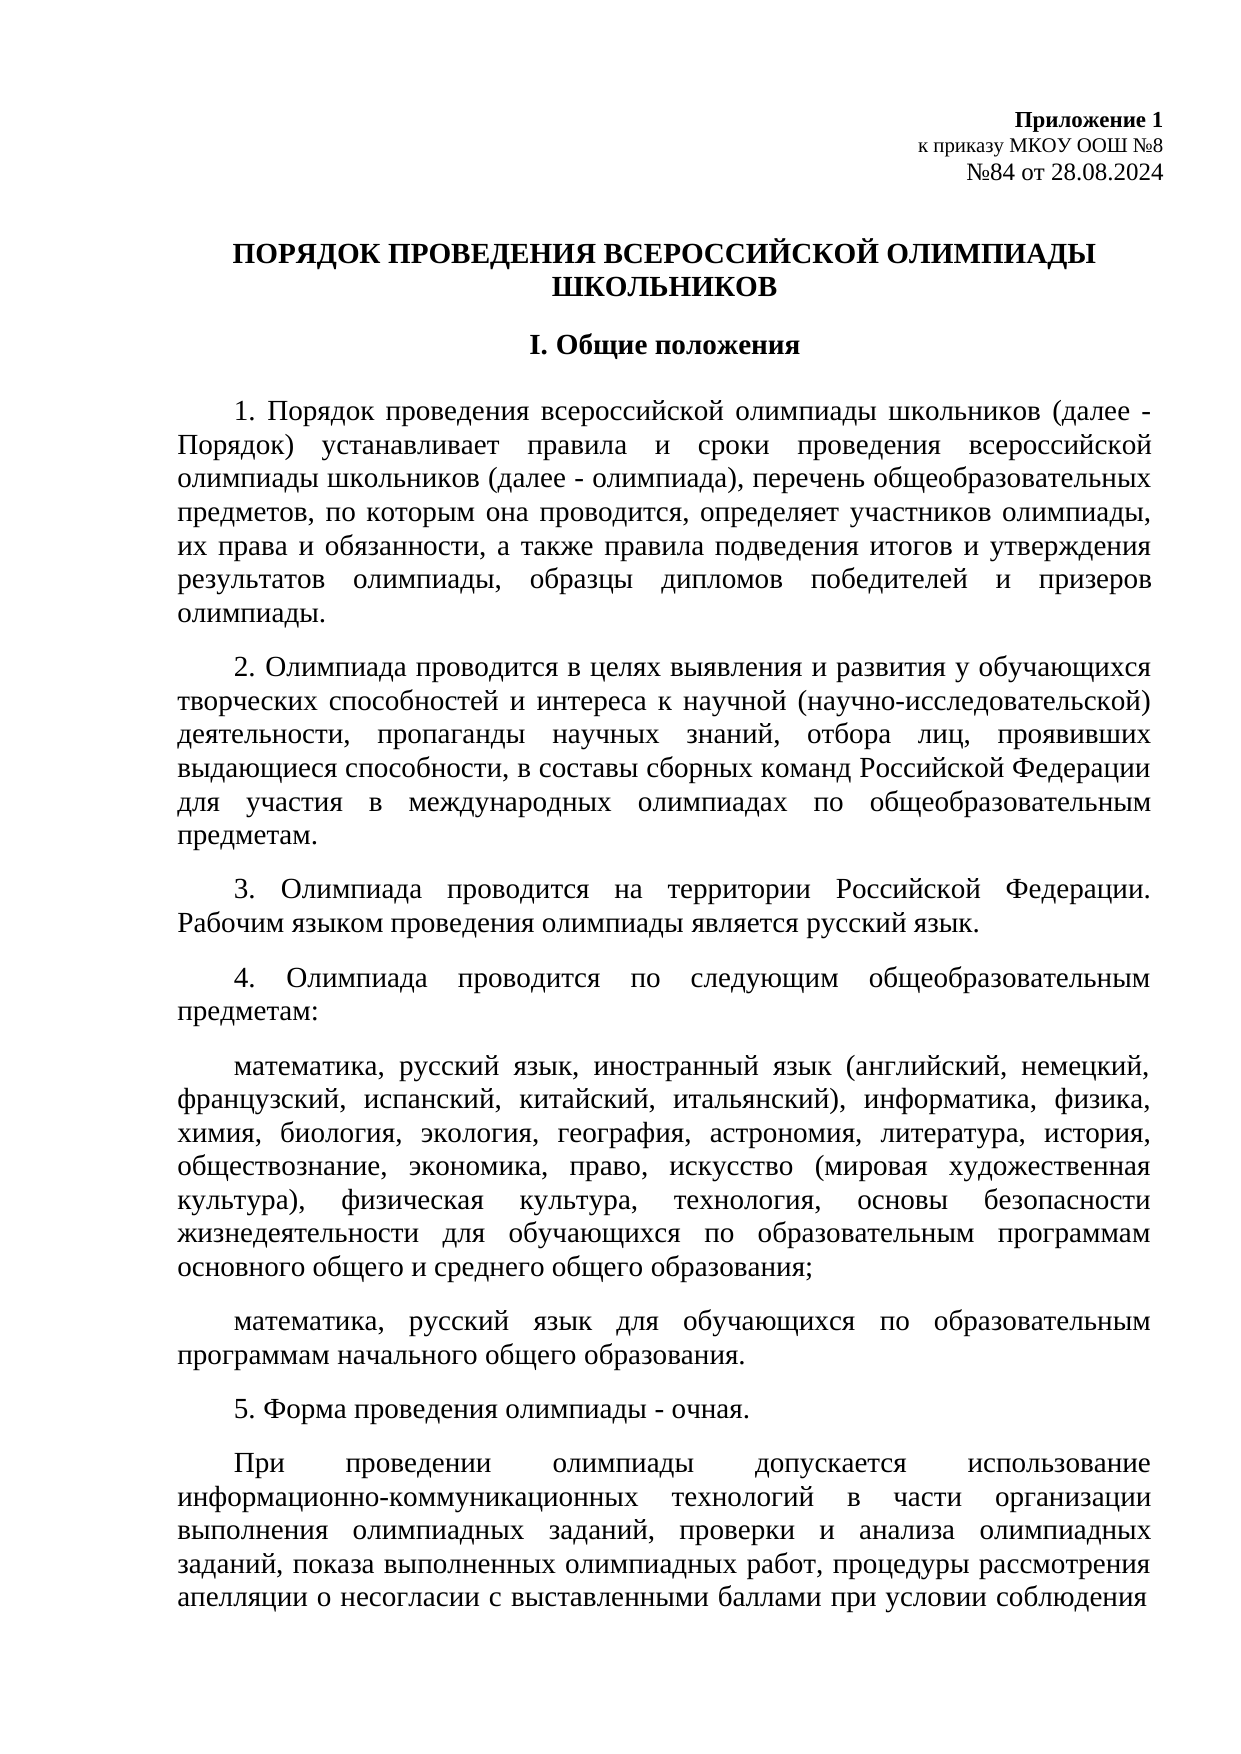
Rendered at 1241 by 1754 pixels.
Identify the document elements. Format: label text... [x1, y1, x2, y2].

list Олимпиада проводится по следующим общеобразовательным предметам: [177, 960, 1151, 1027]
text Приложение 1 [158, 106, 1163, 133]
text №84 от 28.08.2024 [158, 157, 1163, 186]
list Порядок проведения всероссийской олимпиады школьников (далее - Порядок) устанавливает правила и сроки проведения всероссийской олимпиады школьников (далее - олимпиада), перечень общеобразовательных предметов, по которым она проводится, определяет участников олимпиады, их права и обязанности, а также правила подведения итогов и утверждения результатов олимпиады, образцы дипломов победителей и призеров олимпиады. [177, 393, 1152, 628]
text При проведении олимпиады допускается использование информационно-коммуникационных технологий в части организации выполнения олимпиадных заданий, проверки и анализа олимпиадных заданий, показа выполненных олимпиадных работ, процедуры рассмотрения апелляции о несогласии с выставленными баллами при условии соблюдения [177, 1445, 1151, 1613]
text математика, русский язык для обучающихся по образовательным программам начального общего образования. [177, 1303, 1151, 1370]
list Общие положения [529, 327, 1163, 360]
text математика, русский язык, иностранный язык (английский, немецкий, французский, испанский, китайский, итальянский), информатика, физика, химия, биология, экология, география, астрономия, литература, история, обществознание, экономика, право, искусство (мировая художественная культура), физическая культура, технология, основы безопасности жизнедеятельности для обучающихся по образовательным программам основного общего и среднего общего образования; [177, 1048, 1151, 1282]
list Олимпиада проводится в целях выявления и развития у обучающихся творческих способностей и интереса к научной (научно-исследовательской) деятельности, пропаганды научных знаний, отбора лиц, проявивших выдающиеся способности, в составы сборных команд Российской Федерации для участия в международных олимпиадах по общеобразовательным предметам. [177, 649, 1152, 851]
list Олимпиада проводится на территории Российской Федерации. Рабочим языком проведения олимпиады является русский язык. [177, 872, 1151, 939]
list Форма проведения олимпиады - очная. [233, 1391, 1163, 1425]
text к приказу МКОУ ООШ №8 [158, 133, 1163, 157]
subtitle ПОРЯДОК ПРОВЕДЕНИЯ ВСЕРОССИЙСКОЙ ОЛИМПИАДЫ ШКОЛЬНИКОВ [232, 236, 1163, 303]
